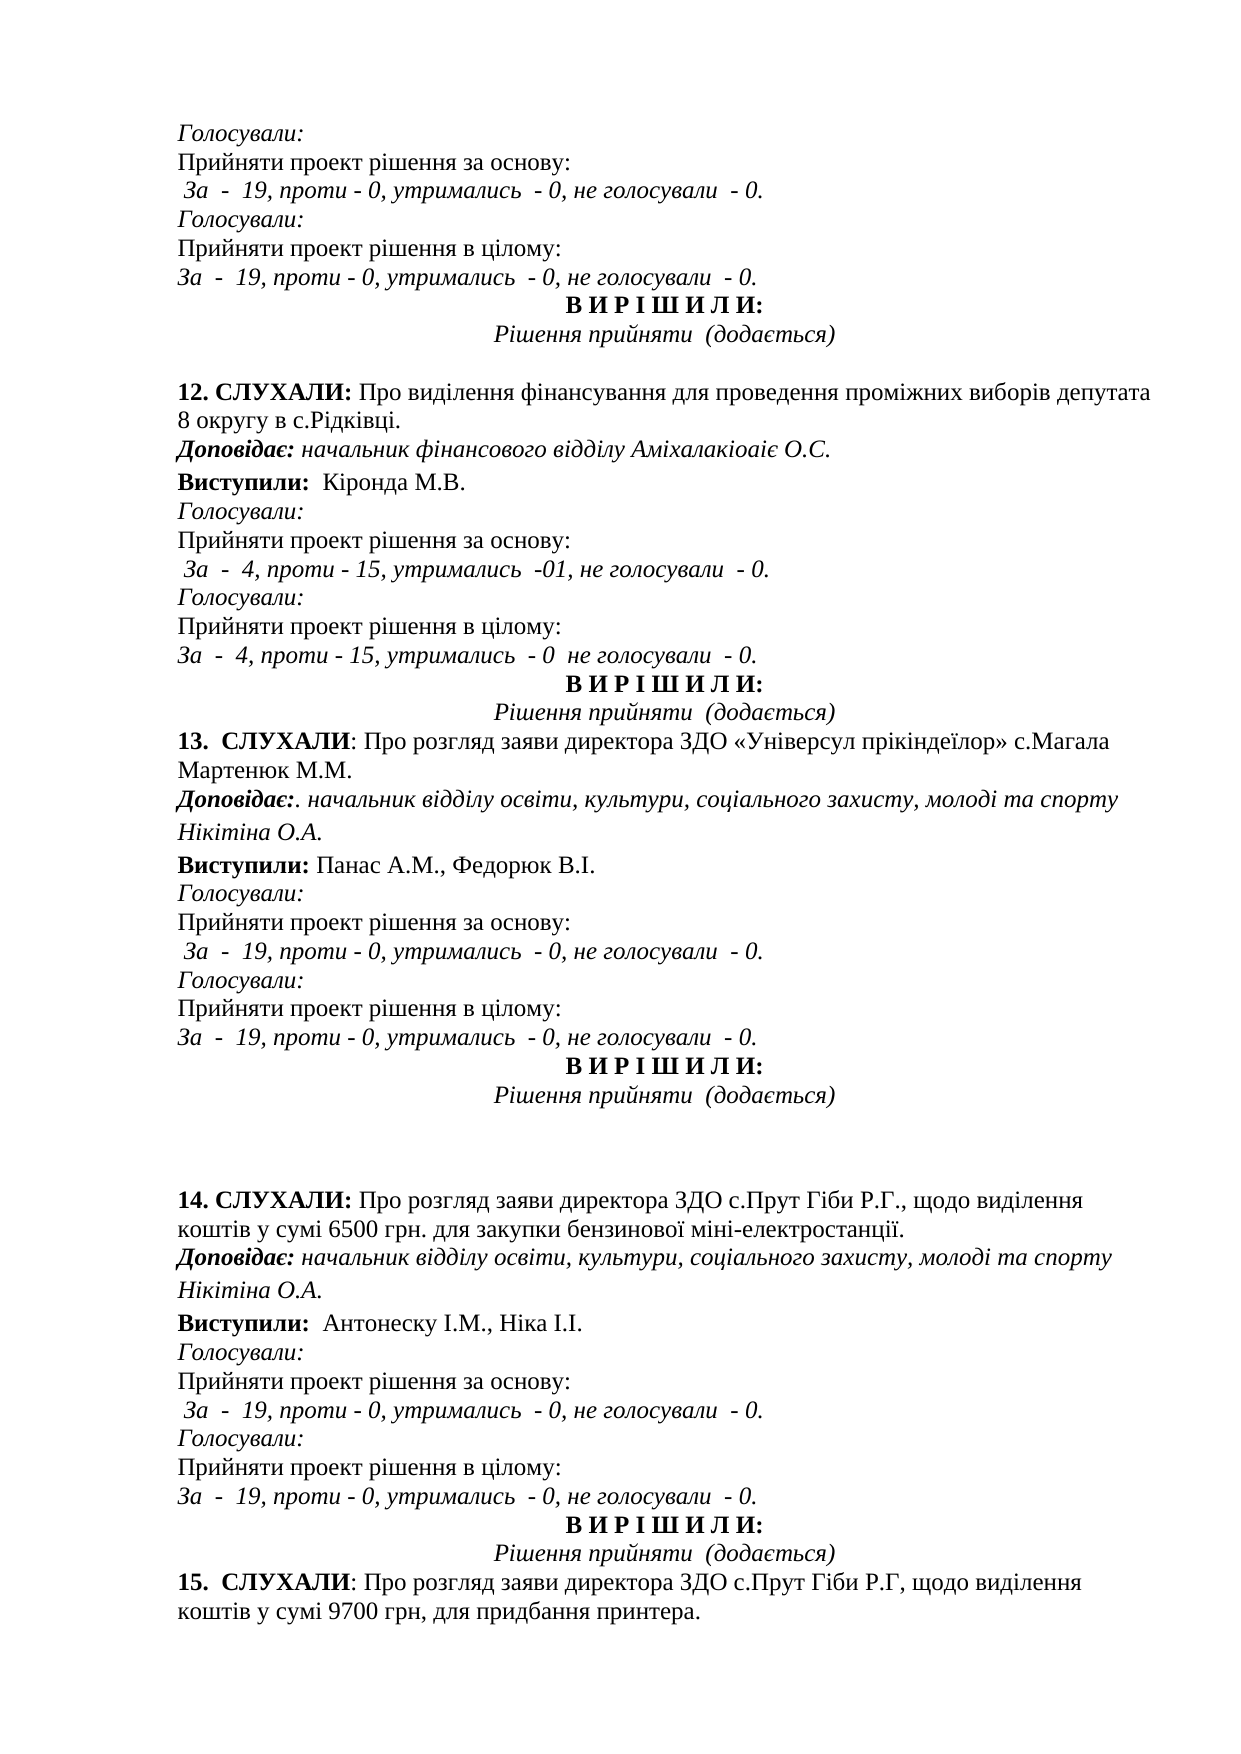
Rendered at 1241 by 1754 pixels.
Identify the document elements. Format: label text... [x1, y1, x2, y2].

text Голосували: [177, 496, 1152, 525]
text Прийняти проект рішення в цілому: [177, 993, 1152, 1022]
text За - 4, проти - 15, утримались -01, не голосували - 0. [177, 554, 1152, 582]
text За - 19, проти - 0, утримались - 0, не голосували - 0. [177, 1022, 1152, 1051]
text Доповідає: начальник відділу освіти, культури, соціального захисту, молоді та спорту Нікітіна О.А. [177, 1242, 1152, 1304]
text Голосували: [177, 1423, 1152, 1452]
text 15. СЛУХАЛИ: Про розгляд заяви директора ЗДО с.Прут Гіби Р.Г, щодо виділення коштів у сумі 9700 грн, для придбання принтера. [177, 1567, 1152, 1625]
text За - 4, проти - 15, утримались - 0 не голосували - 0. [177, 640, 1152, 669]
text Голосували: [177, 204, 1152, 233]
text Рішення прийняти (додається) [177, 319, 1152, 348]
text Прийняти проект рішення в цілому: [177, 1452, 1152, 1481]
text В И Р І Ш И Л И: [177, 1051, 1152, 1080]
text В И Р І Ш И Л И: [177, 1510, 1152, 1538]
text Виступили: Антонеску І.М., Ніка І.І. [177, 1308, 1152, 1337]
text 14. СЛУХАЛИ: Про розгляд заяви директора ЗДО с.Прут Гіби Р.Г., щодо виділення коштів у сумі 6500 грн. для закупки бензинової міні-електростанції. [177, 1185, 1152, 1242]
text Голосували: [177, 118, 1152, 147]
text Доповідає: начальник фінансового відділу Аміхалакіоаіє О.С. [177, 434, 1152, 463]
text В И Р І Ш И Л И: [177, 669, 1152, 697]
text Виступили: Кіронда М.В. [177, 467, 1152, 496]
text Прийняти проект рішення в цілому: [177, 233, 1152, 262]
text Доповідає:. начальник відділу освіти, культури, соціального захисту, молоді та спорту Нікітіна О.А. [177, 784, 1152, 845]
text Прийняти проект рішення в цілому: [177, 611, 1152, 640]
text За - 19, проти - 0, утримались - 0, не голосували - 0. [177, 262, 1152, 291]
text 12. СЛУХАЛИ: Про виділення фінансування для проведення проміжних виборів депутата 8 округу в с.Рідківці. [177, 377, 1152, 434]
text За - 19, проти - 0, утримались - 0, не голосували - 0. [177, 936, 1152, 965]
text Голосували: [177, 878, 1152, 907]
text Виступили: Панас А.М., Федорюк В.І. [177, 850, 1152, 878]
text Прийняти проект рішення за основу: [177, 525, 1152, 554]
text Голосували: [177, 1337, 1152, 1366]
text Рішення прийняти (додається) [177, 697, 1152, 726]
text Прийняти проект рішення за основу: [177, 147, 1152, 176]
text Прийняти проект рішення за основу: [177, 907, 1152, 936]
text За - 19, проти - 0, утримались - 0, не голосували - 0. [177, 1395, 1152, 1423]
text За - 19, проти - 0, утримались - 0, не голосували - 0. [177, 1481, 1152, 1510]
text Рішення прийняти (додається) [177, 1080, 1152, 1108]
text 13. СЛУХАЛИ: Про розгляд заяви директора ЗДО «Універсул прікіндеїлор» с.Магала Мартенюк М.М. [177, 726, 1152, 784]
text В И Р І Ш И Л И: [177, 291, 1152, 319]
text За - 19, проти - 0, утримались - 0, не голосували - 0. [177, 176, 1152, 204]
text Голосували: [177, 965, 1152, 993]
text Голосували: [177, 582, 1152, 611]
text Рішення прийняти (додається) [177, 1538, 1152, 1567]
text Прийняти проект рішення за основу: [177, 1366, 1152, 1395]
